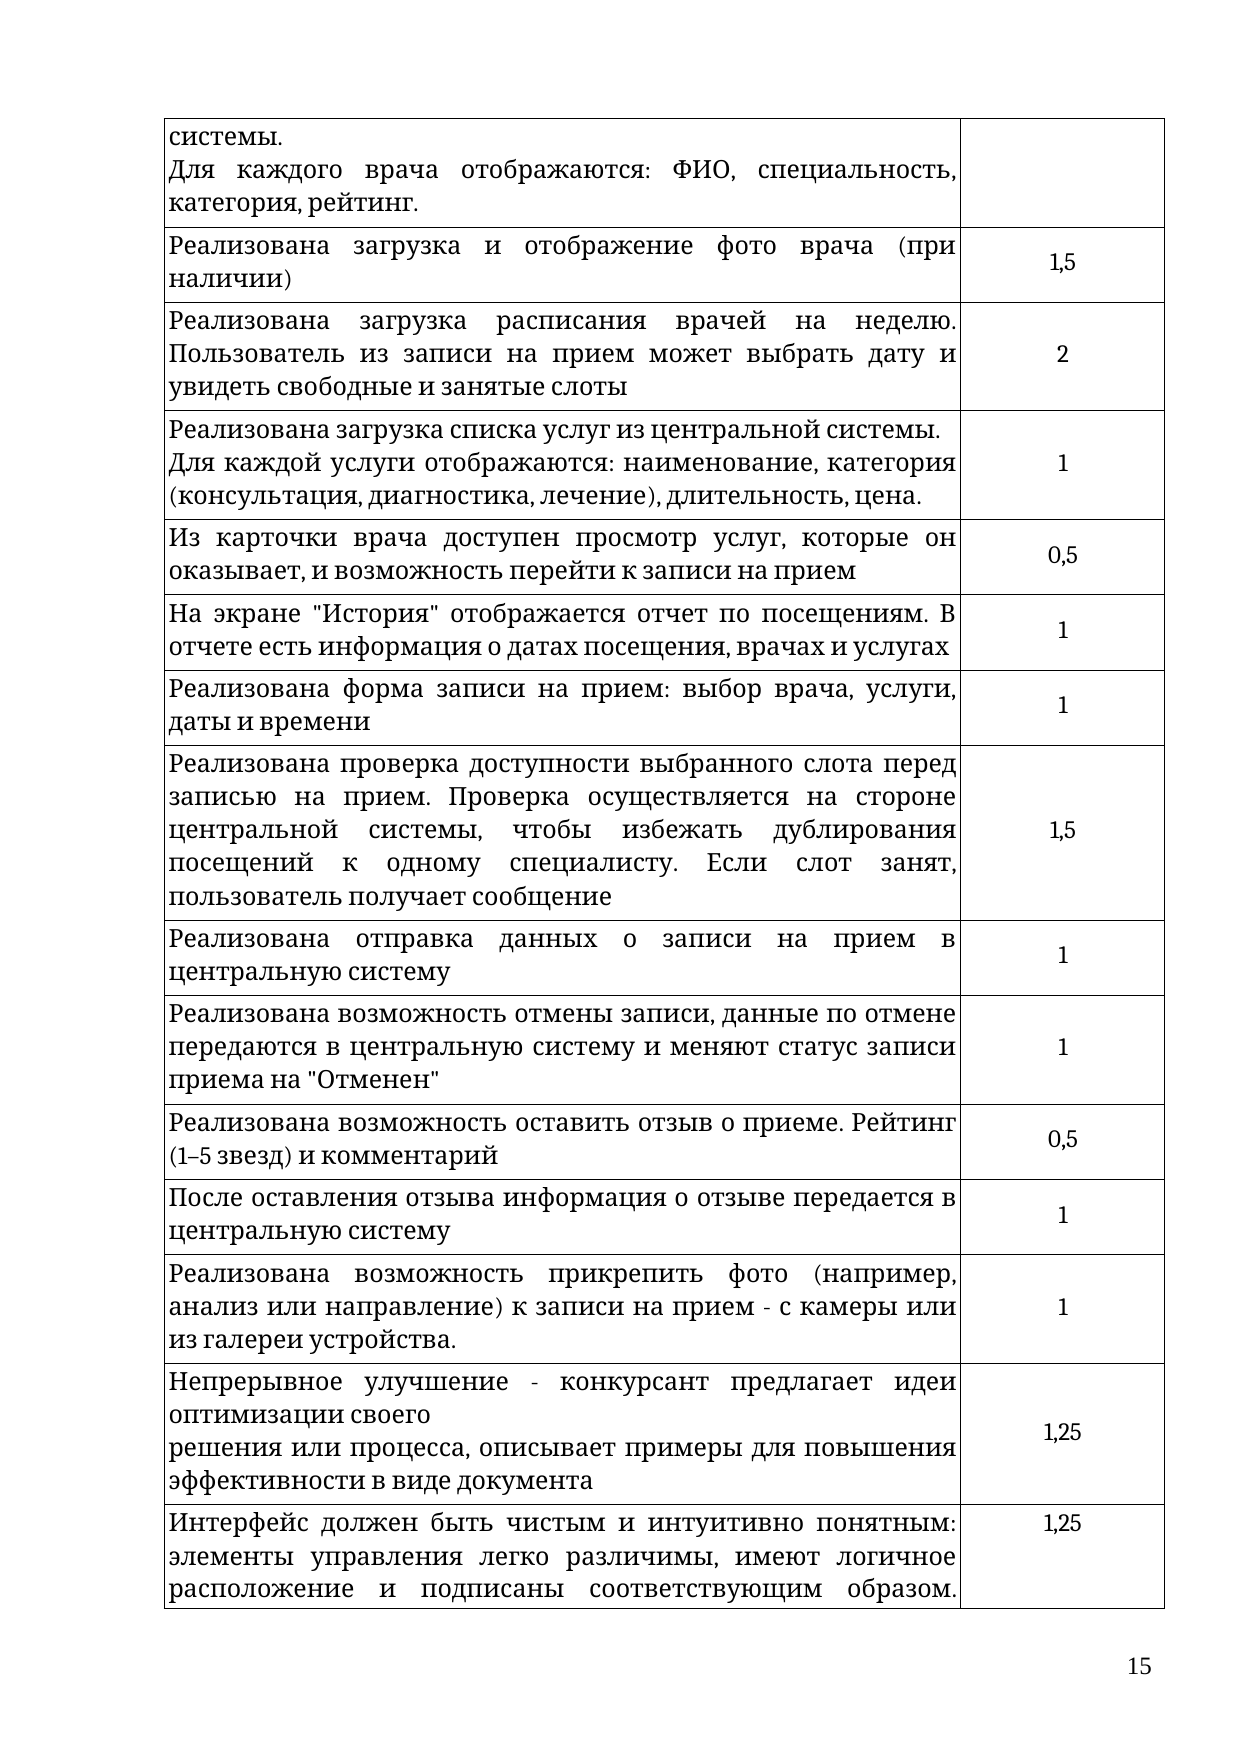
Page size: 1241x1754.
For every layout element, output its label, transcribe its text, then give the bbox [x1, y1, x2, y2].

table_cell 1 [961, 411, 1164, 519]
table_cell 1 [961, 996, 1164, 1103]
table_cell Реализована загрузка и отображение фото врача (при наличии) [165, 228, 960, 302]
table_cell Реализована возможность оставить отзыв о приеме. Рейтинг (1–5 звезд) и комментарий [165, 1105, 960, 1179]
table_cell Непрерывное улучшение - конкурсант предлагает идеи оптимизации своего решения или процесса, описывает примеры для повышения эффективности в виде документа [165, 1364, 960, 1504]
table_cell На экране "История" отображается отчет по посещениям. В отчете есть информация о датах посещения, врачах и услугах [165, 595, 960, 670]
table_cell 2 [961, 303, 1164, 410]
table_cell 1 [961, 921, 1164, 995]
table_cell 1 [961, 119, 1164, 227]
table_cell 1 [961, 1255, 1164, 1363]
table_cell После оставления отзыва информация о отзыве передается в центральную систему [165, 1180, 960, 1254]
table_cell Реализована проверка доступности выбранного слота перед записью на прием. Проверка осуществляется на стороне центральной системы, чтобы избежать дублирования посещений к одному специалисту. Если слот занят, пользователь получает сообщение [165, 746, 960, 919]
table_cell Реализована загрузка расписания врачей на неделю. Пользователь из записи на прием может выбрать дату и увидеть свободные и занятые слоты [165, 303, 960, 410]
table_cell 1,5 [961, 746, 1164, 919]
table_cell Реализована загрузка списка услуг из центральной системы. Для каждой услуги отображаются: наименование, категория (консультация, диагностика, лечение), длительность, цена. [165, 411, 960, 519]
table_cell 0,5 [961, 1105, 1164, 1179]
table_cell 1 [961, 595, 1164, 670]
table_cell 1,5 [961, 228, 1164, 302]
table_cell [165, 1505, 960, 1608]
table_cell Реализована возможность отмены записи, данные по отмене передаются в центральную систему и меняют статус записи приема на "Отменен" [165, 996, 960, 1103]
table_cell 1,25 [961, 1364, 1164, 1504]
table_cell Реализована форма записи на прием: выбор врача, услуги, даты и времени [165, 671, 960, 745]
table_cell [165, 119, 960, 227]
table_cell Реализована отправка данных о записи на прием в центральную систему [165, 921, 960, 995]
table_cell 1 [961, 1180, 1164, 1254]
table_cell 1 [961, 671, 1164, 745]
table_cell Реализована возможность прикрепить фото (например, анализ или направление) к записи на прием - с камеры или из галереи устройства. [165, 1255, 960, 1363]
table_cell 0,5 [961, 520, 1164, 594]
table_cell 1,25 [961, 1505, 1164, 1608]
table_cell Из карточки врача доступен просмотр услуг, которые он оказывает, и возможность перейти к записи на прием [165, 520, 960, 594]
